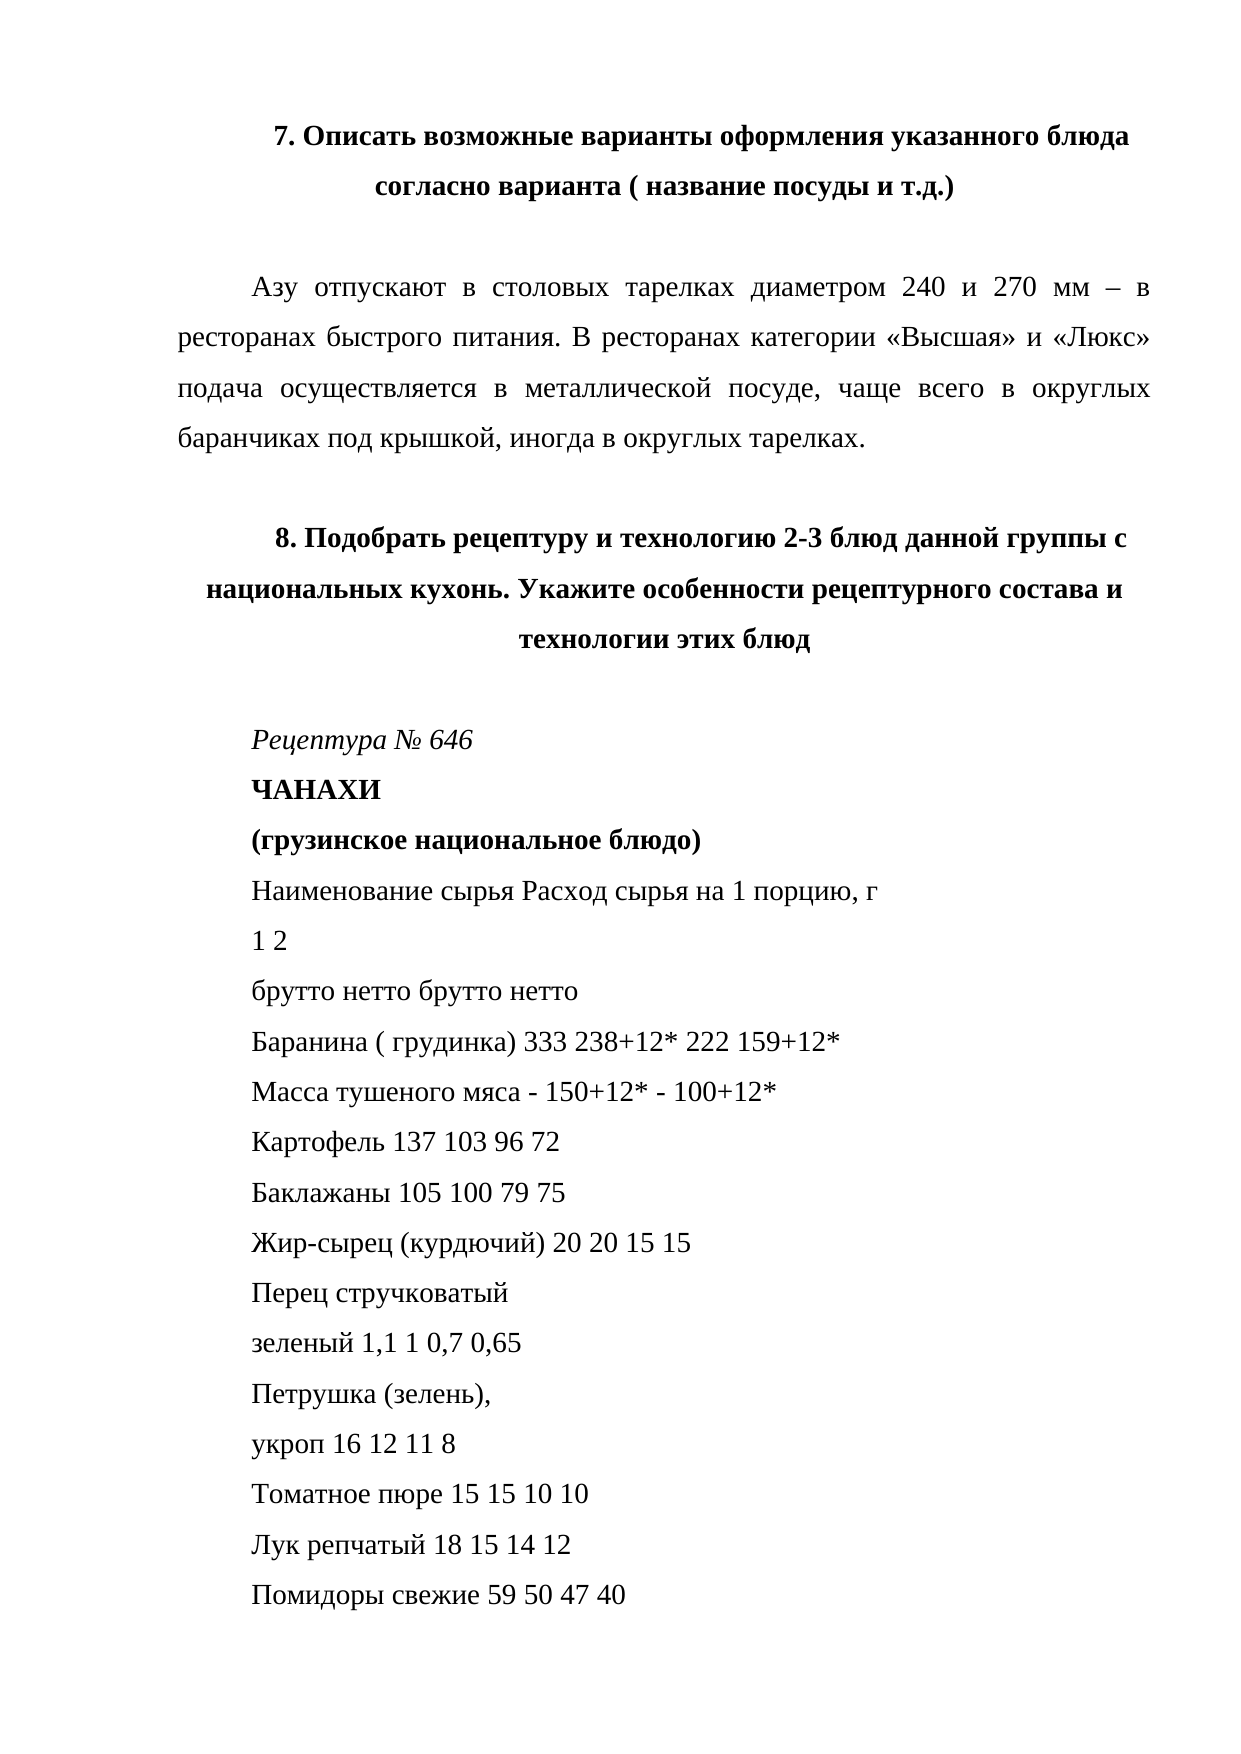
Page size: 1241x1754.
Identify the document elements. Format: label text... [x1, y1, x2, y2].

text Рецептура № 646 [177, 722, 1152, 755]
text Баклажаны 105 100 79 75 [177, 1175, 1152, 1208]
text Азу отпускают в столовых тарелках диаметром 240 и – в ресторанах быстрого питания. В ресторанах категории «Высшая» и «Люкс» подача осуществляется в металлической посуде, чаще всего в округлых баранчиках под крышкой, иногда в округлых тарелках. [177, 269, 1152, 453]
text брутто нетто брутто нетто [177, 973, 1152, 1007]
text Перец стручковатый [177, 1275, 1152, 1309]
text Петрушка (зелень), [177, 1376, 1152, 1409]
text (грузинское национальное блюдо) [177, 822, 1152, 856]
text 7. Описать возможные варианты оформления указанного блюда согласно варианта ( название посуды и т.д.) [177, 118, 1152, 202]
text Жир-сырец (курдючий) 20 20 15 15 [177, 1225, 1152, 1258]
text зеленый 1,1 1 0,7 0,65 [177, 1326, 1152, 1359]
text 1 2 [177, 923, 1152, 957]
text ЧАНАХИ [177, 772, 1152, 806]
text Баранина ( грудинка) 333 238+12* 222 159+12* [177, 1024, 1152, 1057]
text Томатное пюре 15 15 10 10 [177, 1477, 1152, 1510]
text Наименование сырья Расход сырья на 1 порцию, г [177, 873, 1152, 906]
text 8. Подобрать рецептуру и технологию 2-3 блюд данной группы с национальных кухонь. Укажите особенности рецептурного состава и технологии этих блюд [177, 521, 1152, 655]
text Картофель 137 103 96 72 [177, 1124, 1152, 1158]
text Лук репчатый 18 15 14 12 [177, 1527, 1152, 1560]
text Помидоры свежие 59 50 47 40 [177, 1577, 1152, 1611]
text Масса тушеного мяса - 150+12* - 100+12* [177, 1074, 1152, 1108]
text укроп 16 12 11 8 [177, 1426, 1152, 1460]
